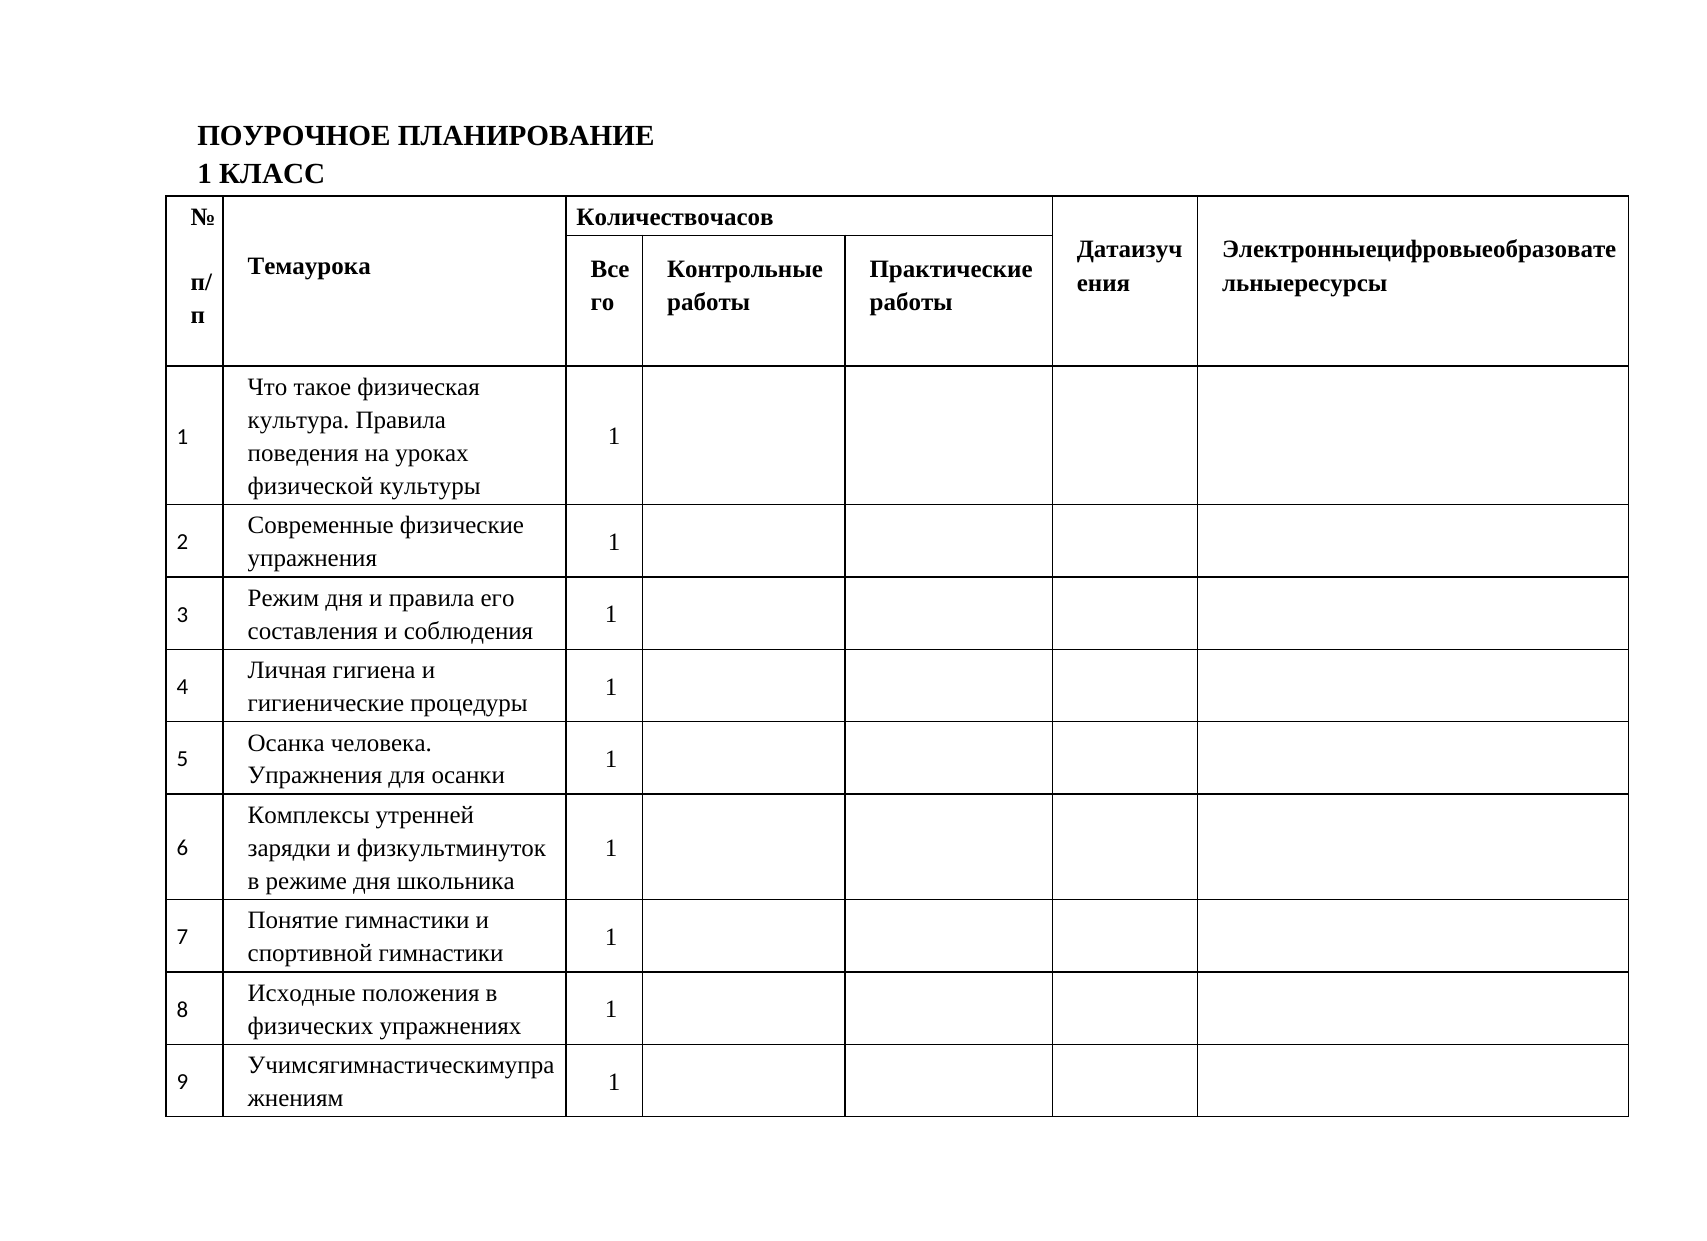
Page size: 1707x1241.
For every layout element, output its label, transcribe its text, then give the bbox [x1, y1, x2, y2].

table_header Электронныецифровыеобразовательныересурсы [1198, 197, 1628, 365]
table_cell [1198, 722, 1628, 793]
table_cell [1198, 505, 1628, 576]
table_cell [1198, 973, 1628, 1043]
table_cell 1 [567, 1045, 642, 1116]
table_cell Исходные положения в физических упражнениях [224, 973, 565, 1043]
table_cell [846, 795, 1052, 899]
table_cell [846, 650, 1052, 721]
table_cell [643, 722, 844, 793]
table_cell [1053, 722, 1197, 793]
table_cell [1198, 650, 1628, 721]
table_cell 2 [167, 505, 222, 576]
table_cell [1053, 650, 1197, 721]
table_cell [643, 578, 844, 648]
table_cell [643, 1045, 844, 1116]
table_cell 6 [167, 795, 222, 899]
table_cell 1 [167, 367, 222, 504]
table_cell 5 [167, 722, 222, 793]
table_cell [643, 973, 844, 1043]
table_cell 1 [567, 973, 642, 1043]
table_header № п/п [167, 197, 222, 365]
text ПОУРОЧНОЕ ПЛАНИРОВАНИЕ [190, 118, 1618, 152]
table_cell Всего [567, 236, 642, 365]
table_cell Практическиеработы [846, 236, 1052, 365]
table_cell Контрольныеработы [643, 236, 844, 365]
table_cell [846, 1045, 1052, 1116]
table_header Темаурока [224, 197, 565, 365]
table_cell [1053, 973, 1197, 1043]
table_cell 1 [567, 505, 642, 576]
table_header Датаизучения [1053, 197, 1197, 365]
table_header Количествочасов [567, 197, 1052, 234]
table_cell 3 [167, 578, 222, 648]
table_cell Комплексы утренней зарядки и физкультминуток в режиме дня школьника [224, 795, 565, 899]
text 1 КЛАСС [190, 157, 1618, 190]
table_cell [1198, 1045, 1628, 1116]
table_cell 4 [167, 650, 222, 721]
table_cell [1053, 900, 1197, 971]
table_cell [846, 578, 1052, 648]
table_cell 1 [567, 900, 642, 971]
table_cell [1198, 367, 1628, 504]
table_cell [1053, 795, 1197, 899]
table_cell Режим дня и правила его составления и соблюдения [224, 578, 565, 648]
table_cell [846, 722, 1052, 793]
table_cell 1 [567, 578, 642, 648]
table_cell 1 [567, 367, 642, 504]
table_cell Понятие гимнастики и спортивной гимнастики [224, 900, 565, 971]
table_cell [1053, 505, 1197, 576]
table_cell [1198, 795, 1628, 899]
table_cell [643, 367, 844, 504]
table_cell 7 [167, 900, 222, 971]
table_cell [643, 900, 844, 971]
table_cell [1053, 367, 1197, 504]
table_cell [1053, 1045, 1197, 1116]
table_cell Современные физические упражнения [224, 505, 565, 576]
table_cell 8 [167, 973, 222, 1043]
table_cell [643, 505, 844, 576]
table_cell 9 [167, 1045, 222, 1116]
table_cell Осанка человека. Упражнения для осанки [224, 722, 565, 793]
table_cell Личная гигиена и гигиенические процедуры [224, 650, 565, 721]
table_cell 1 [567, 795, 642, 899]
table_cell [643, 795, 844, 899]
table_cell [1053, 578, 1197, 648]
table_cell [846, 505, 1052, 576]
table_cell [1198, 578, 1628, 648]
table_cell Учимсягимнастическимупражнениям [224, 1045, 565, 1116]
table_cell [1198, 900, 1628, 971]
table_cell [846, 367, 1052, 504]
table_cell 1 [567, 650, 642, 721]
table_cell [643, 650, 844, 721]
table_cell 1 [567, 722, 642, 793]
table_cell [846, 900, 1052, 971]
table_cell Что такое физическая культура. Правила поведения на уроках физической культуры [224, 367, 565, 504]
table_cell [846, 973, 1052, 1043]
